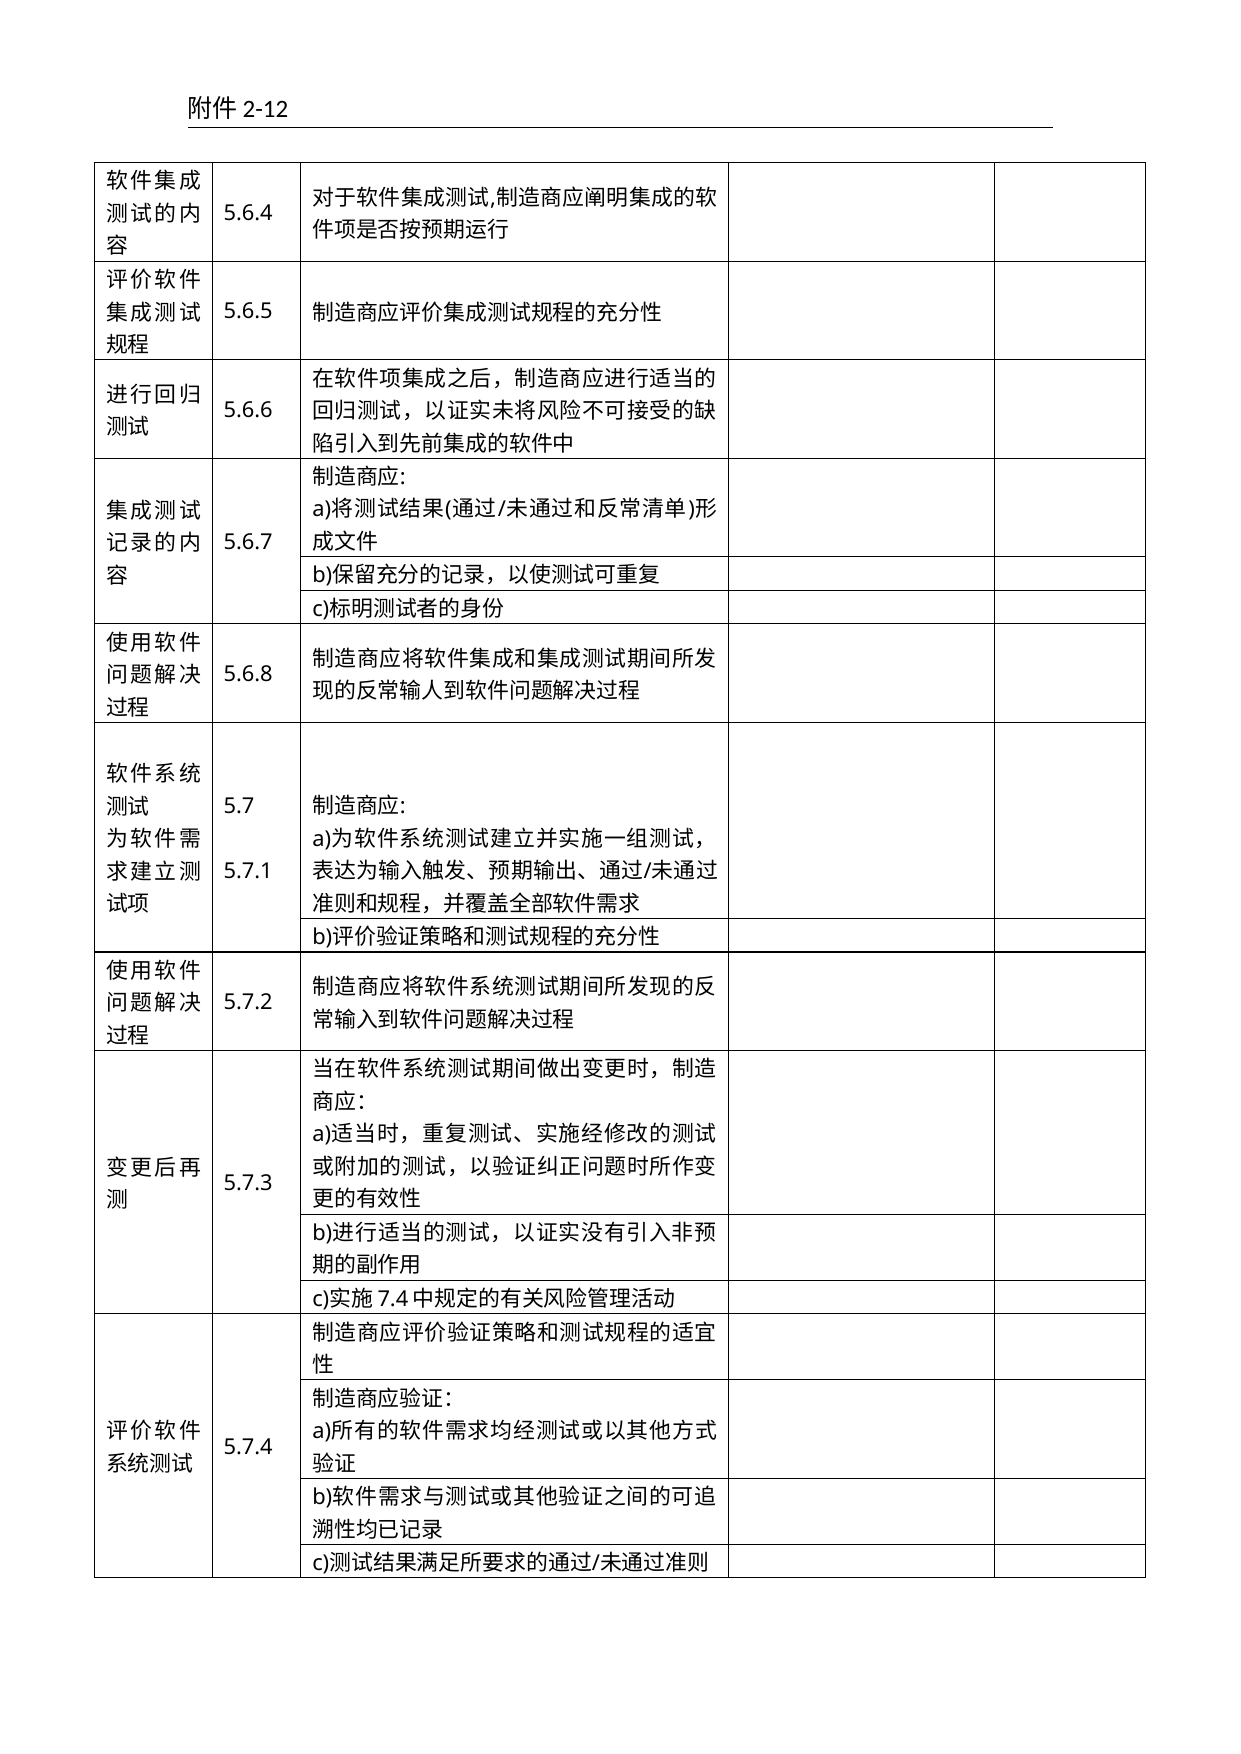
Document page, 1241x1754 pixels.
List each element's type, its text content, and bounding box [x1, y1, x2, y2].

table_cell [729, 1051, 994, 1213]
table_cell b)软件需求与测试或其他验证之间的可追溯性均已记录 [301, 1479, 728, 1544]
table_cell 制造商应: a)将测试结果(通过/未通过和反常清单)形成文件 [301, 459, 728, 556]
table_cell [995, 262, 1145, 359]
table_cell 集成测试记录的内容 [95, 459, 212, 623]
table_cell [995, 459, 1145, 556]
table_cell c)测试结果满足所要求的通过/未通过准则 [301, 1545, 728, 1577]
table_cell 软件系统测试 为软件需求建立测试项 [95, 723, 212, 951]
table_cell 5.6.7 [213, 459, 300, 623]
table_cell [995, 163, 1145, 261]
table_cell b)进行适当的测试，以证实没有引入非预期的副作用 [301, 1215, 728, 1279]
table_cell 5.6.5 [213, 262, 300, 359]
table_cell [995, 624, 1145, 722]
table_cell 5.7.3 [213, 1051, 300, 1313]
table_cell 5.7.4 [213, 1314, 300, 1577]
table_cell [995, 953, 1145, 1050]
table_cell [729, 459, 994, 556]
table_cell 软件集成测试的内容 [95, 163, 212, 261]
table_cell [995, 1281, 1145, 1313]
table_cell [729, 919, 994, 951]
table_cell [995, 1479, 1145, 1544]
table_cell [729, 953, 994, 1050]
table_cell [729, 723, 994, 918]
table_cell [729, 624, 994, 722]
table_cell [729, 163, 994, 261]
table_cell [995, 1215, 1145, 1279]
table_cell [729, 1380, 994, 1478]
table_cell 制造商应: a)为软件系统测试建立并实施一组测试，表达为输入触发、预期输出、通过/未通过准则和规程，并覆盖全部软件需求 [301, 723, 728, 918]
table_cell [729, 557, 994, 590]
table_cell 评价软件集成测试规程 [95, 262, 212, 359]
table_cell 使用软件问题解决过程 [95, 953, 212, 1050]
table_cell 制造商应评价验证策略和测试规程的适宜性 [301, 1314, 728, 1379]
table_cell [995, 1314, 1145, 1379]
table_cell [729, 1215, 994, 1279]
table_cell [729, 262, 994, 359]
table_cell 制造商应将软件系统测试期间所发现的反常输入到软件问题解决过程 [301, 953, 728, 1050]
table_cell c)实施7.4中规定的有关风险管理活动 [301, 1281, 728, 1313]
table_cell [995, 1051, 1145, 1213]
table_cell 当在软件系统测试期间做出变更时，制造商应： a)适当时，重复测试、实施经修改的测试或附加的测试，以验证纠正问题时所作变更的有效性 [301, 1051, 728, 1213]
table_cell [995, 1380, 1145, 1478]
table_cell 5.6.8 [213, 624, 300, 722]
table_cell c)标明测试者的身份 [301, 591, 728, 623]
table_cell 对于软件集成测试,制造商应阐明集成的软件项是否按预期运行 [301, 163, 728, 261]
table_cell 制造商应评价集成测试规程的充分性 [301, 262, 728, 359]
table_cell [995, 919, 1145, 951]
table_cell b)评价验证策略和测试规程的充分性 [301, 919, 728, 951]
table_cell [995, 1545, 1145, 1577]
table_cell 5.7.2 [213, 953, 300, 1050]
table_cell [729, 1479, 994, 1544]
table_cell 5.7 5.7.1 [213, 723, 300, 951]
table_cell 制造商应将软件集成和集成测试期间所发现的反常输人到软件问题解决过程 [301, 624, 728, 722]
table_cell 评价软件系统测试 [95, 1314, 212, 1577]
table_cell [995, 557, 1145, 590]
table_cell [729, 1314, 994, 1379]
table_cell [729, 1545, 994, 1577]
table_cell 变更后再测 [95, 1051, 212, 1313]
table_cell [995, 360, 1145, 458]
table_cell [995, 723, 1145, 918]
table_cell [995, 591, 1145, 623]
table_cell 5.6.6 [213, 360, 300, 458]
table_cell [729, 1281, 994, 1313]
table_cell 5.6.4 [213, 163, 300, 261]
table_cell 在软件项集成之后，制造商应进行适当的回归测试，以证实未将风险不可接受的缺陷引入到先前集成的软件中 [301, 360, 728, 458]
table_cell 进行回归测试 [95, 360, 212, 458]
table_cell 使用软件问题解决过程 [95, 624, 212, 722]
table_cell b)保留充分的记录，以使测试可重复 [301, 557, 728, 590]
table_cell [729, 360, 994, 458]
table_cell 制造商应验证： a)所有的软件需求均经测试或以其他方式验证 [301, 1380, 728, 1478]
table_cell [729, 591, 994, 623]
